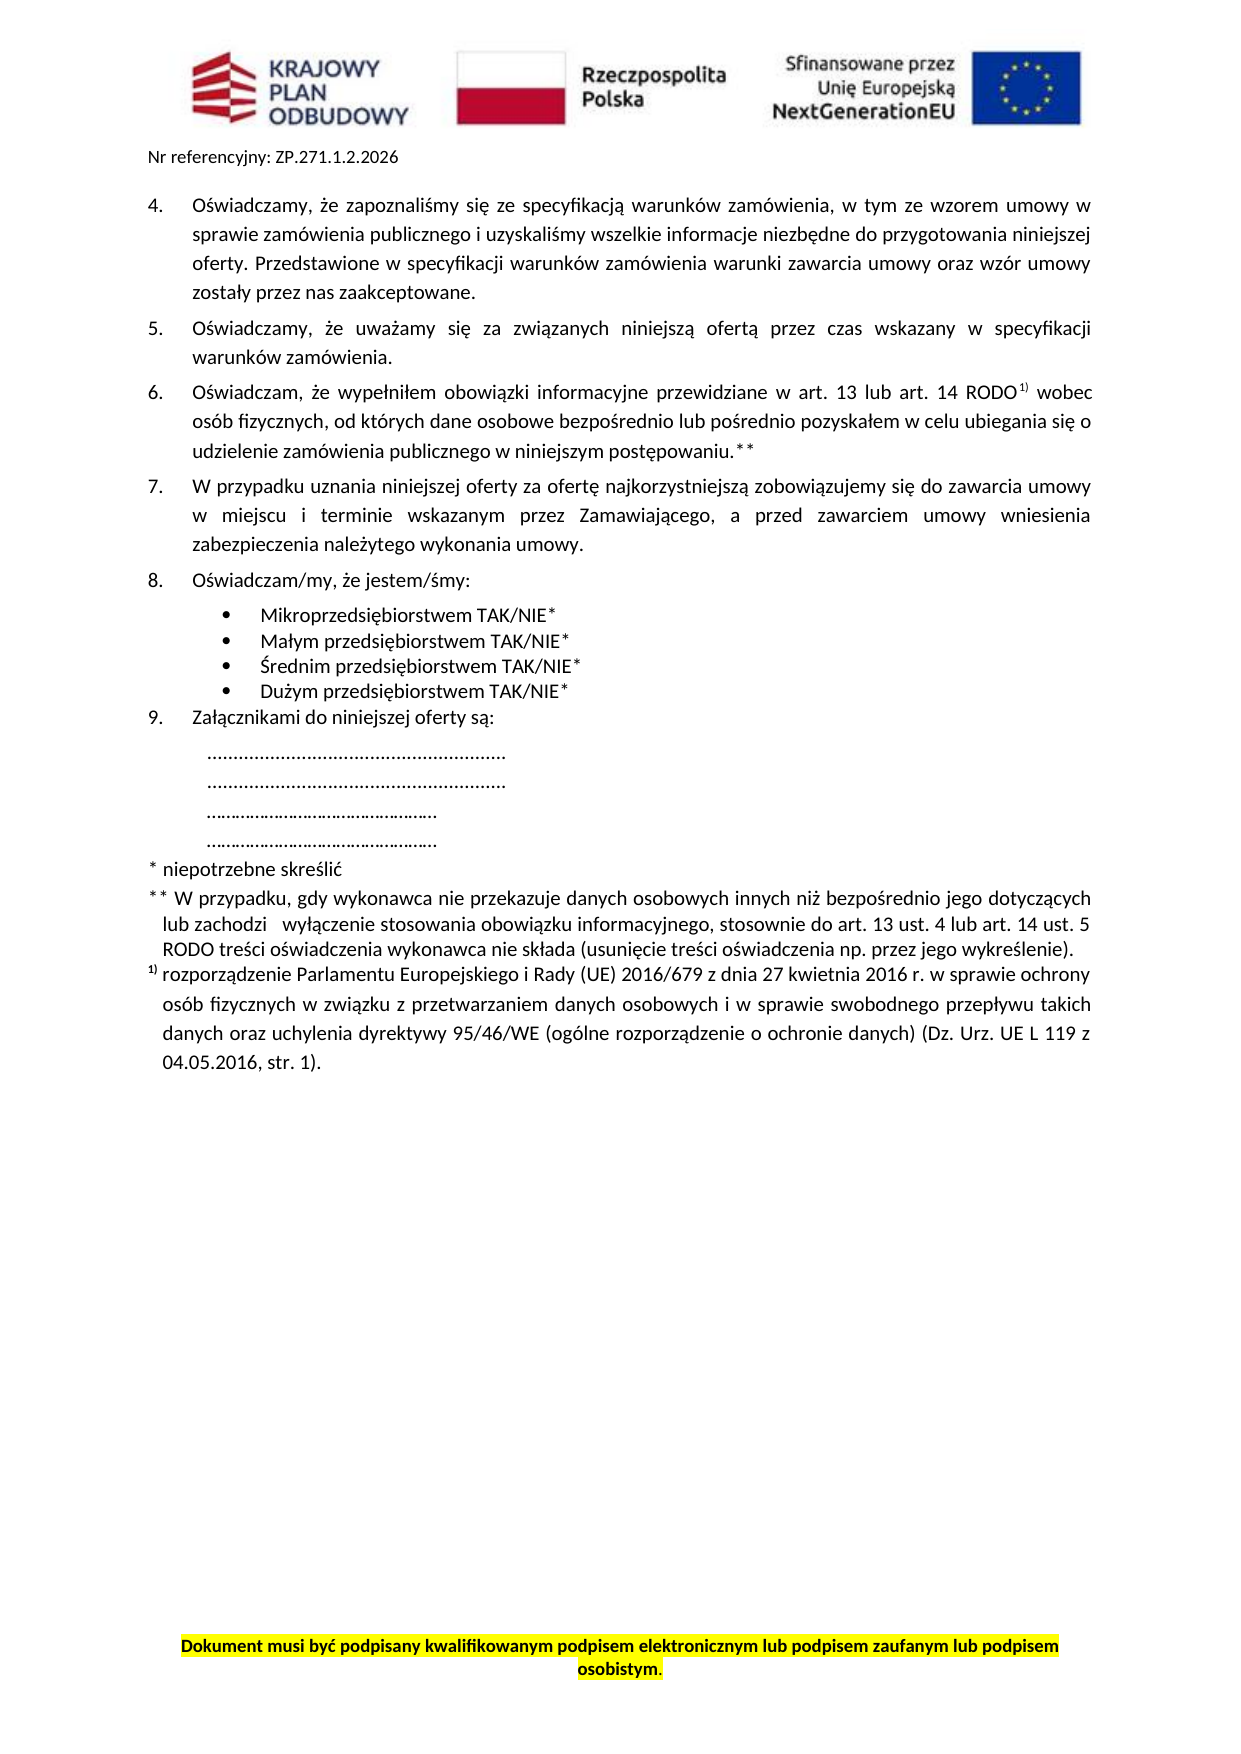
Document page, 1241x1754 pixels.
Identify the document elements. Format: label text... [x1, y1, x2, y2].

list Dużym przedsiębiorstwem TAK/NIE* [223, 679, 1093, 704]
list Małym przedsiębiorstwem TAK/NIE* [223, 628, 1093, 653]
list ** W przypadku, gdy wykonawca nie przekazuje danych osobowych innych niż bezpośrednio jego dotyczących lub zachodzi wyłączenie stosowania obowiązku informacyjnego, stosownie do art. 13 ust. 4 lub art. 14 ust. 5 RODO treści oświadczenia wykonawca nie składa (usunięcie treści oświadczenia np. przez jego wykreślenie). [148, 885, 1093, 962]
list 1) rozporządzenie Parlamentu Europejskiego i Rady (UE) 2016/679 z dnia 27 kwietnia 2016 r. w sprawie ochrony osób fizycznych w związku z przetwarzaniem danych osobowych i w sprawie swobodnego przepływu takich danych oraz uchylenia dyrektywy 95/46/WE (ogólne rozporządzenie o ochronie danych) (Dz. Urz. UE L 119 z 04.05.2016, str. 1). [148, 962, 1093, 1074]
list ......................................................... [207, 769, 1093, 794]
list Oświadczamy, że uważamy się za związanych niniejszą ofertą przez czas wskazany w specyfikacji warunków zamówienia. [148, 315, 1093, 369]
list Średnim przedsiębiorstwem TAK/NIE* [223, 653, 1093, 679]
picture [149, 29, 1091, 146]
list W przypadku uznania niniejszej oferty za ofertę najkorzystniejszą zobowiązujemy się do zawarcia umowy w miejscu i terminie wskazanym przez Zamawiającego, a przed zawarciem umowy wniesienia zabezpieczenia należytego wykonania umowy. [148, 473, 1093, 557]
list Oświadczamy, że zapoznaliśmy się ze specyfikacją warunków zamówienia, w tym ze wzorem umowy w sprawie zamówienia publicznego i uzyskaliśmy wszelkie informacje niezbędne do przygotowania niniejszej oferty. Przedstawione w specyfikacji warunków zamówienia warunki zawarcia umowy oraz wzór umowy zostały przez nas zaakceptowane. [148, 192, 1093, 305]
list Załącznikami do niniejszej oferty są: [148, 704, 1093, 729]
list Mikroprzedsiębiorstwem TAK/NIE* [223, 602, 1093, 628]
list Oświadczam/my, że jestem/śmy: [148, 567, 1093, 592]
list ......................................................... [207, 739, 1093, 765]
list Oświadczam, że wypełniłem obowiązki informacyjne przewidziane w art. 13 lub art. 14 RODO1) wobec osób fizycznych, od których dane osobowe bezpośrednio lub pośrednio pozyskałem w celu ubiegania się o udzielenie zamówienia publicznego w niniejszym postępowaniu.** [148, 379, 1093, 463]
list ………………………………………… [207, 827, 1093, 852]
list * niepotrzebne skreślić [148, 856, 1093, 882]
list ………………………………………… [207, 798, 1093, 823]
